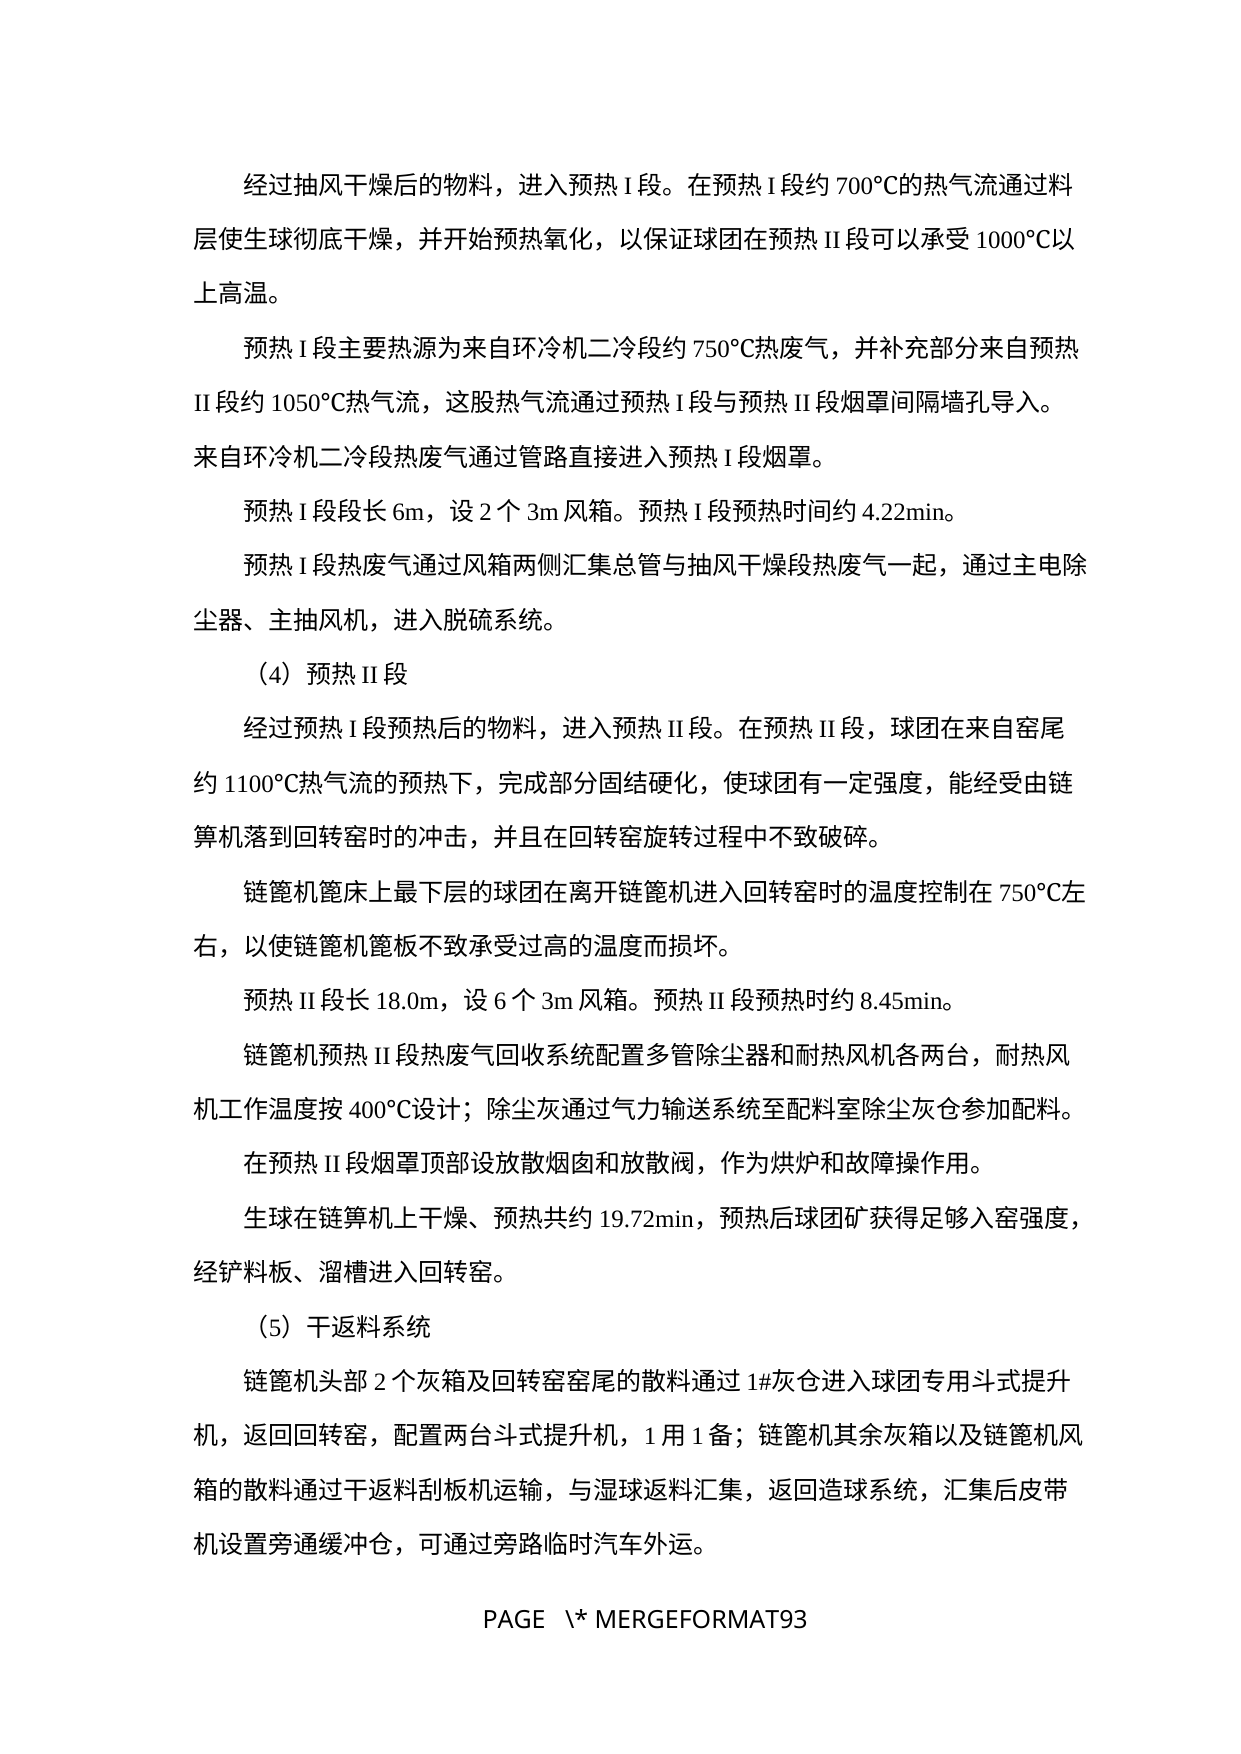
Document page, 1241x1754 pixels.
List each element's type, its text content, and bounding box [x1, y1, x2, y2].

text 链篦机预热II段热废气回收系统配置多管除尘器和耐热风机各两台，耐热风机工作温度按400℃设计；除尘灰通过气力输送系统至配料室除尘灰仓参加配料。 [194, 1035, 1090, 1126]
text （5）干返料系统 [194, 1307, 1090, 1343]
text 预热I段热废气通过风箱两侧汇集总管与抽风干燥段热废气一起，通过主电除尘器、主抽风机，进入脱硫系统。 [194, 546, 1090, 636]
text 在预热II段烟罩顶部设放散烟囱和放散阀，作为烘炉和故障操作用。 [194, 1144, 1090, 1180]
text 经过抽风干燥后的物料，进入预热I段。在预热I段约700℃的热气流通过料层使生球彻底干燥，并开始预热氧化，以保证球团在预热II段可以承受1000℃以上高温。 [194, 165, 1090, 310]
text 预热II段长18.0m，设6个3m风箱。预热II段预热时约8.45min。 [194, 981, 1090, 1017]
text 链篦机篦床上最下层的球团在离开链篦机进入回转窑时的温度控制在750℃左右，以使链篦机篦板不致承受过高的温度而损坏。 [194, 872, 1090, 963]
text （4）预热II段 [194, 654, 1090, 691]
text 预热I段主要热源为来自环冷机二冷段约750℃热废气，并补充部分来自预热II段约1050℃热气流，这股热气流通过预热I段与预热II段烟罩间隔墙孔导入。来自环冷机二冷段热废气通过管路直接进入预热I段烟罩。 [194, 328, 1090, 473]
text 生球在链箅机上干燥、预热共约19.72min，预热后球团矿获得足够入窑强度，经铲料板、溜槽进入回转窑。 [194, 1198, 1090, 1289]
text 预热I段段长6m，设2个3m风箱。预热I段预热时间约4.22min。 [194, 491, 1090, 528]
text 经过预热I段预热后的物料，进入预热II段。在预热II段，球团在来自窑尾约1100℃热气流的预热下，完成部分固结硬化，使球团有一定强度，能经受由链箅机落到回转窑时的冲击，并且在回转窑旋转过程中不致破碎。 [194, 709, 1090, 854]
text 链篦机头部2个灰箱及回转窑窑尾的散料通过1#灰仓进入球团专用斗式提升机，返回回转窑，配置两台斗式提升机，1用1备；链篦机其余灰箱以及链篦机风箱的散料通过干返料刮板机运输，与湿球返料汇集，返回造球系统，汇集后皮带机设置旁通缓冲仓，可通过旁路临时汽车外运。 [194, 1361, 1090, 1561]
